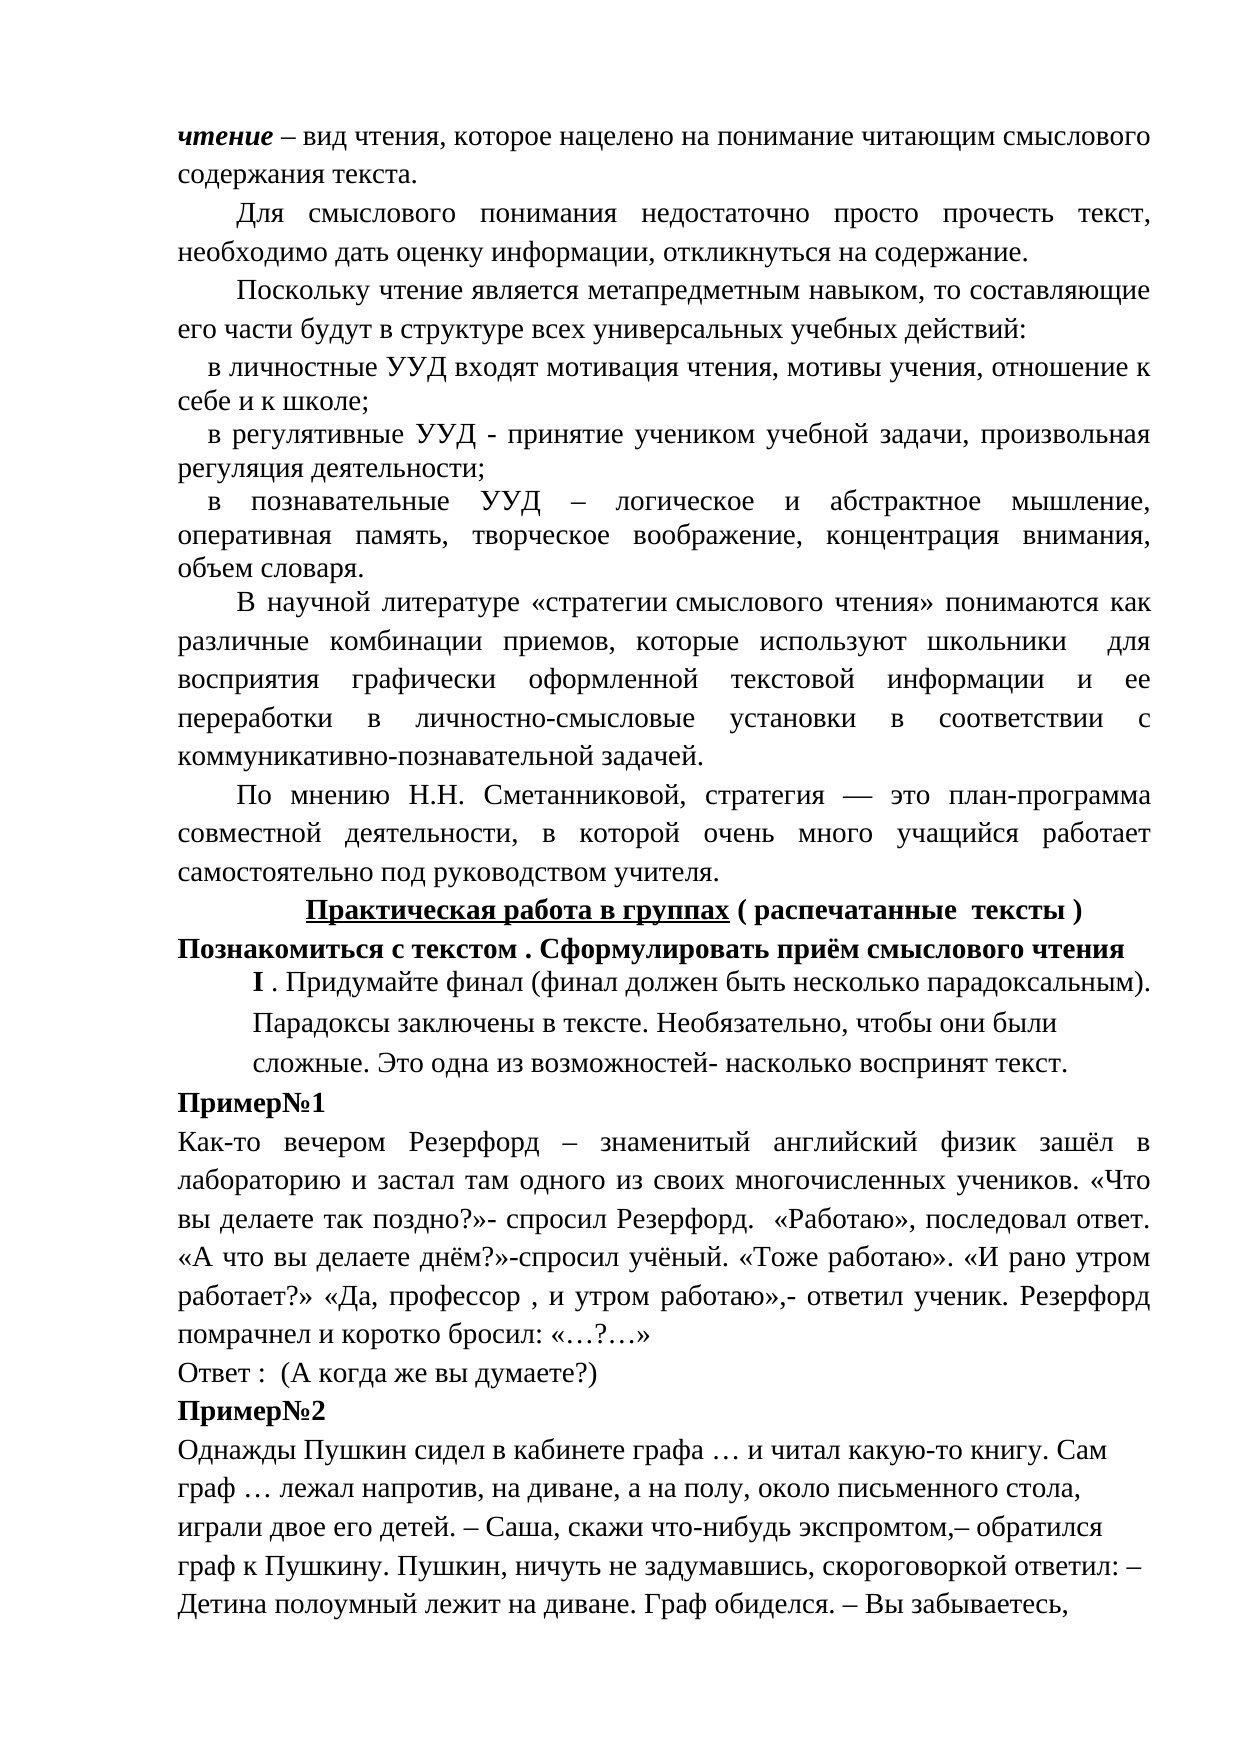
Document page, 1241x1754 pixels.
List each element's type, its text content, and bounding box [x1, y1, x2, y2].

text  в познавательные УУД – логическое и абстрактное мышление, оперативная память, творческое воображение, концентрация внимания, объем словаря. [177, 483, 1152, 584]
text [177, 118, 1152, 190]
text Познакомиться с текстом . Сформулировать приём смыслового чтения [177, 931, 1152, 964]
text  в личностные УУД входят мотивация чтения, мотивы учения, отношение к себе и к школе; [177, 349, 1152, 416]
text Практическая работа в группах ( распечатанные тексты ) [177, 892, 1152, 926]
text В научной литературе «стратегии смыслового чтения» понимаются как различные комбинации приемов, которые используют школьники для восприятия графически оформленной текстовой информации и ее переработки в личностно-смысловые установки в соответствии с коммуникативно-познавательной задачей. [177, 584, 1152, 772]
text Поскольку чтение является метапредметным навыком, то составляющие его части будут в структуре всех универсальных учебных действий: [177, 272, 1152, 344]
text Как-то вечером Резерфорд – знаменитый английский физик зашёл в лабораторию и застал там одного из своих многочисленных учеников. «Что вы делаете так поздно?»- спросил Резерфорд. «Работаю», последовал ответ. «А что вы делаете днём?»-спросил учёный. «Тоже работаю». «И рано утром работает?» «Да, профессор , и утром работаю»,- ответил ученик. Резерфорд помрачнел и коротко бросил: «…?…» [177, 1124, 1152, 1350]
list I . Придумайте финал (финал должен быть несколько парадоксальным). Парадоксы заключены в тексте. Необязательно, чтобы они были сложные. Это одна из возможностей- насколько воспринят текст. [252, 964, 1152, 1078]
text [177, 1432, 1152, 1620]
text Пример№2 [177, 1393, 1152, 1427]
text Для смыслового понимания недостаточно просто прочесть текст, необходимо дать оценку информации, откликнуться на содержание. [177, 195, 1152, 267]
text Ответ : (А когда же вы думаете?) [177, 1355, 1152, 1388]
text  в регулятивные УУД - принятие учеником учебной задачи, произвольная регуляция деятельности; [177, 416, 1152, 483]
text Пример№1 [177, 1085, 1152, 1119]
text По мнению Н.Н. Сметанниковой, стратегия — это план-программа совместной деятельности, в которой очень много учащийся работает самостоятельно под руководством учителя. [177, 777, 1152, 887]
